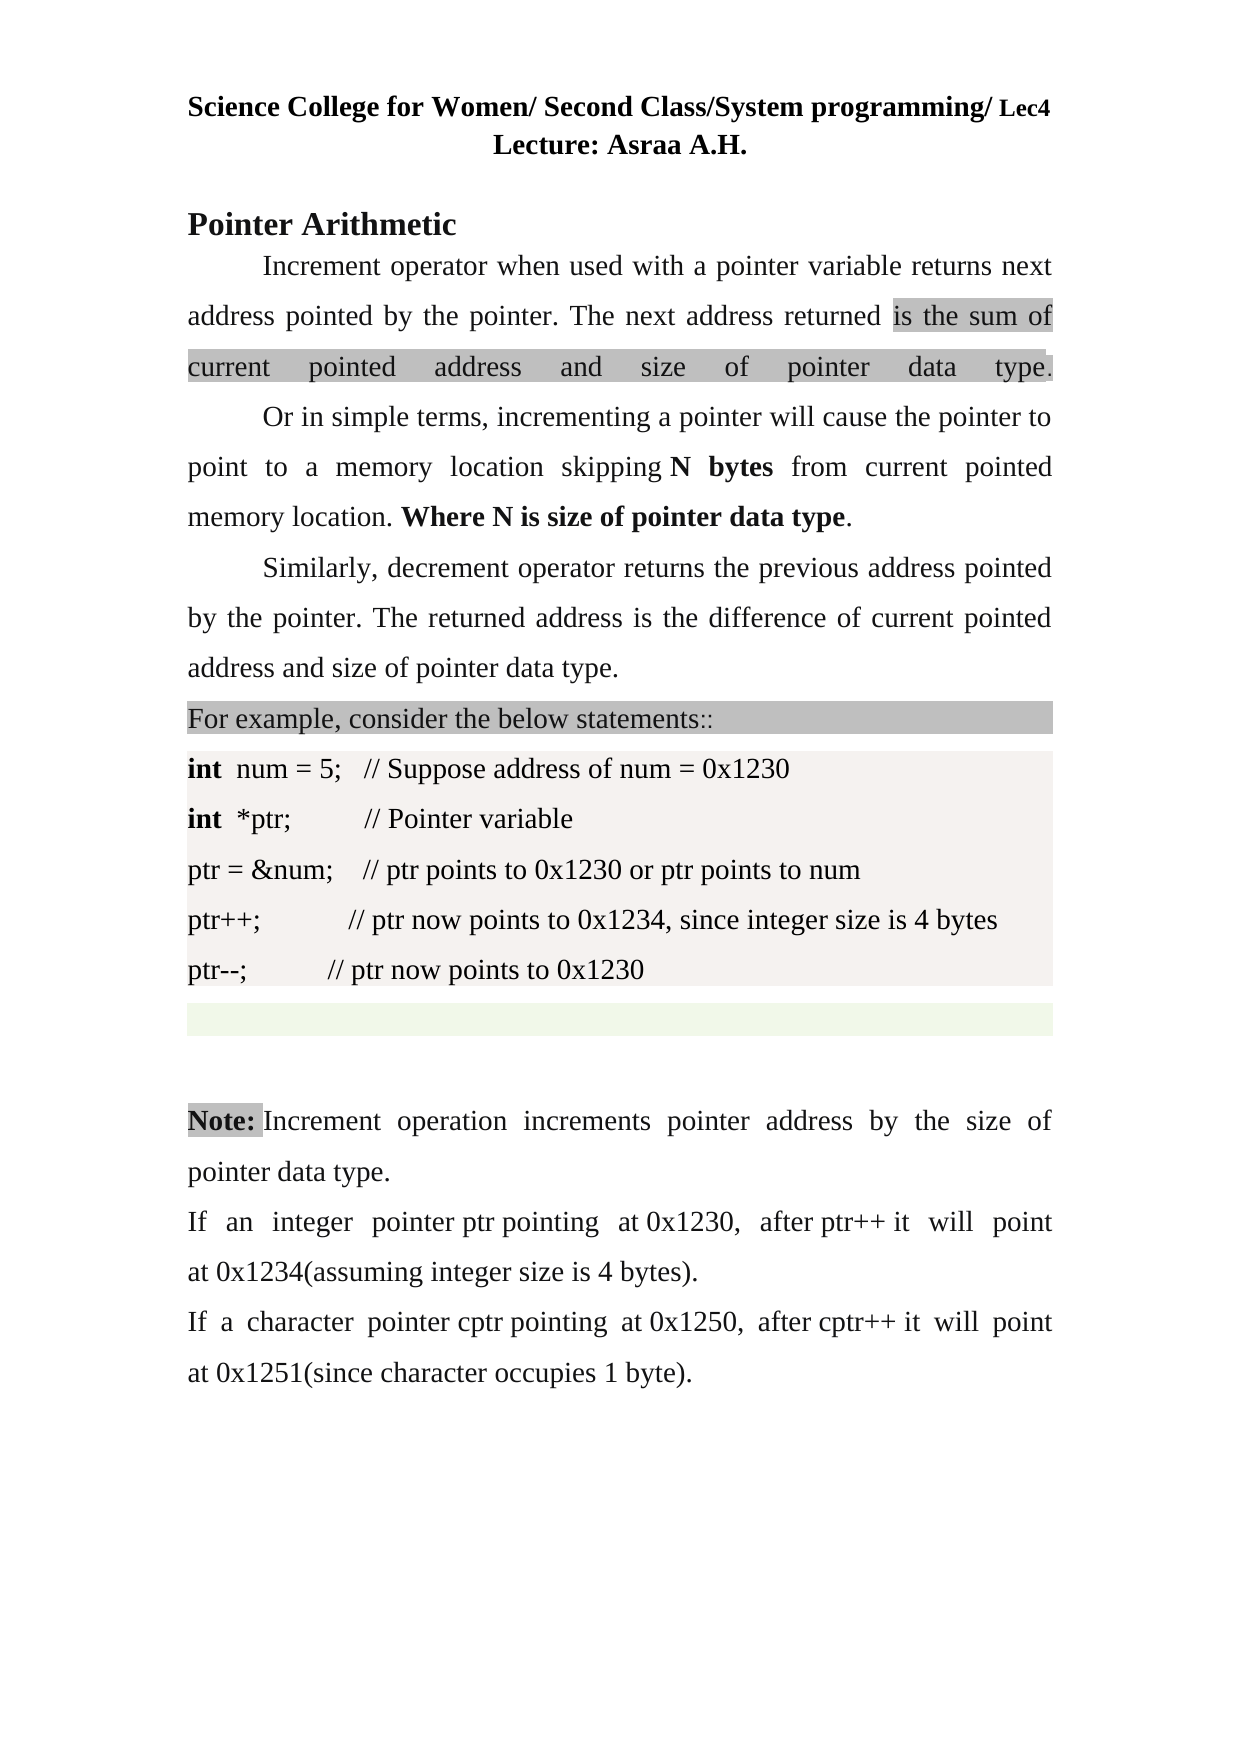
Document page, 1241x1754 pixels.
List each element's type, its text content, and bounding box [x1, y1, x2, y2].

text Similarly, decrement operator returns the previous address pointed by the pointer. The returned address is the difference of current pointed address and size of pointer data type. [187, 550, 1053, 684]
text Increment operator when used with a pointer variable returns next address pointed by the pointer. The next address returned is the sum of current pointed address and size of pointer data type. Or in simple terms, incrementing a pointer will cause the pointer to point to a memory location skipping N bytes from current pointed memory location. Where N is size of pointer data type. [187, 248, 1053, 533]
text ptr = &num; // ptr points to 0x1230 or ptr points to num [187, 852, 1053, 885]
subtitle Pointer Arithmetic [187, 204, 1053, 242]
text int num = 5; // Suppose address of num = 0x1230 [187, 751, 1053, 785]
text If a character pointer cptr pointing at 0x1250, after cptr++ it will point at 0x1251(since character occupies 1 byte). [187, 1304, 1053, 1388]
text Lecture: Asraa A.H. [187, 127, 1053, 161]
text If an integer pointer ptr pointing at 0x1230, after ptr++ it will point at 0x1234(assuming integer size is 4 bytes). [187, 1204, 1053, 1288]
text Note: Increment operation increments pointer address by the size of pointer data type. [187, 1103, 1053, 1187]
text Science College for Women/ Second Class/System programming/ Lec4 [187, 89, 1053, 122]
text ptr--; // ptr now points to 0x1230 [187, 952, 1053, 986]
text ptr++; // ptr now points to 0x1234, since integer size is 4 bytes [187, 902, 1053, 936]
text For example, consider the below statements:: [187, 701, 1053, 734]
text int *ptr; // Pointer variable [187, 801, 1053, 835]
